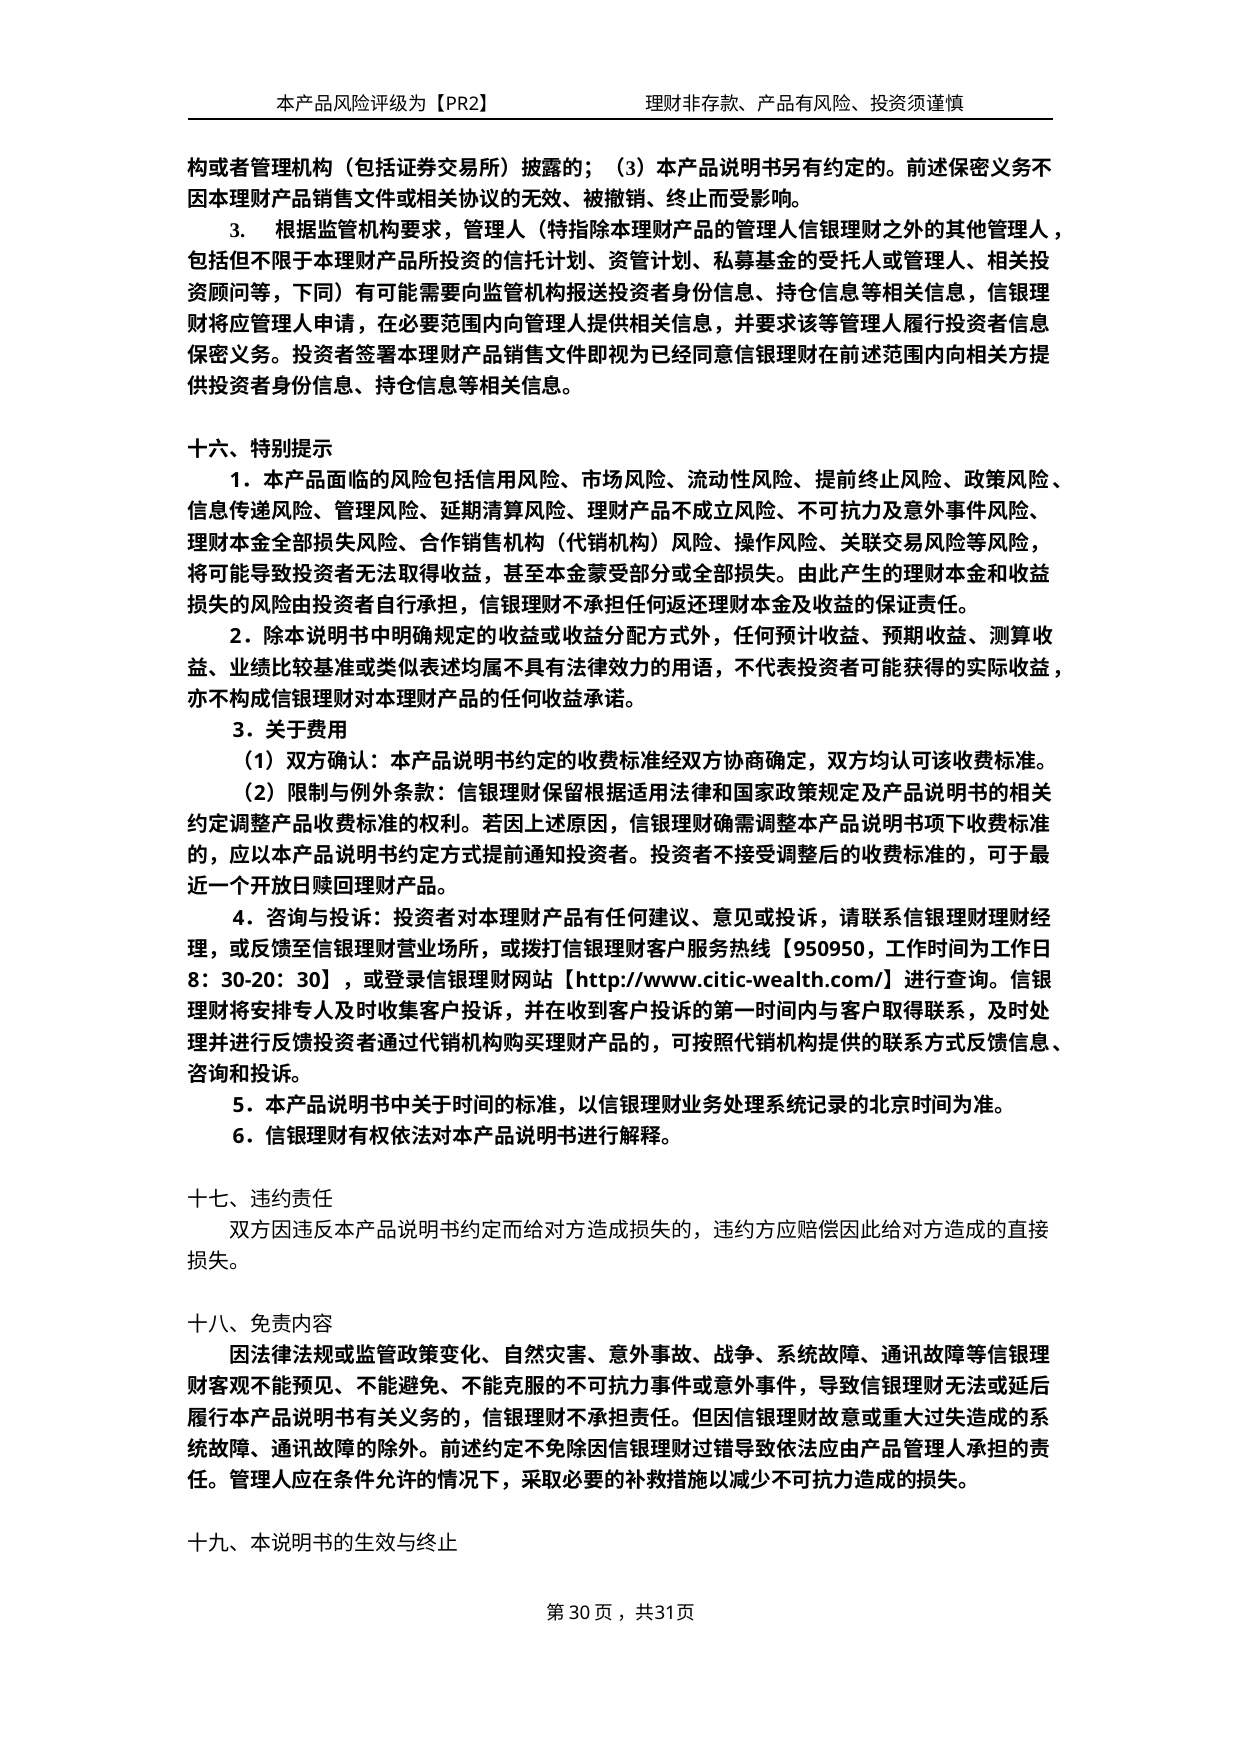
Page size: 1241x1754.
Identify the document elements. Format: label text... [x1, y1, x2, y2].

text 3．关于费用 [187, 712, 1053, 744]
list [187, 150, 1053, 212]
text 4．咨询与投诉：投资者对本理财产品有任何建议、意见或投诉，请联系信银理财理财经理，或反馈至信银理财营业场所，或拨打信银理财客户服务热线【950950，工作时间为工作日8：30-20：30】，或登录信银理财网站【http://www.citic-wealth.com/】进行查询。信银理财将安排专人及时收集客户投诉，并在收到客户投诉的第一时间内与客户取得联系，及时处理并进行反馈投资者通过代销机构购买理财产品的，可按照代销机构提供的联系方式反馈信息、咨询和投诉。 [187, 900, 1053, 1087]
list 根据监管机构要求，管理人（特指除本理财产品的管理人信银理财之外的其他管理人，包括但不限于本理财产品所投资的信托计划、资管计划、私募基金的受托人或管理人、相关投资顾问等，下同）有可能需要向监管机构报送投资者身份信息、持仓信息等相关信息，信银理财将应管理人申请，在必要范围内向管理人提供相关信息，并要求该等管理人履行投资者信息保密义务。投资者签署本理财产品销售文件即视为已经同意信银理财在前述范围内向相关方提供投资者身份信息、持仓信息等相关信息。 [187, 212, 1053, 400]
text 2．除本说明书中明确规定的收益或收益分配方式外，任何预计收益、预期收益、测算收益、业绩比较基准或类似表述均属不具有法律效力的用语，不代表投资者可能获得的实际收益，亦不构成信银理财对本理财产品的任何收益承诺。 [187, 619, 1053, 712]
text 十九、本说明书的生效与终止 [187, 1525, 1050, 1556]
text 双方因违反本产品说明书约定而给对方造成损失的，违约方应赔偿因此给对方造成的直接损失。 [187, 1212, 1053, 1275]
text 十六、特别提示 [187, 431, 1050, 462]
text 6．信银理财有权依法对本产品说明书进行解释。 [187, 1119, 1053, 1150]
text 1．本产品面临的风险包括信用风险、市场风险、流动性风险、提前终止风险、政策风险、信息传递风险、管理风险、延期清算风险、理财产品不成立风险、不可抗力及意外事件风险、理财本金全部损失风险、合作销售机构（代销机构）风险、操作风险、关联交易风险等风险，将可能导致投资者无法取得收益，甚至本金蒙受部分或全部损失。由此产生的理财本金和收益损失的风险由投资者自行承担，信银理财不承担任何返还理财本金及收益的保证责任。 [187, 462, 1053, 619]
text 十七、违约责任 [187, 1181, 1050, 1212]
text 5．本产品说明书中关于时间的标准，以信银理财业务处理系统记录的北京时间为准。 [187, 1087, 1053, 1119]
text 十八、免责内容 [187, 1306, 1050, 1337]
text 因法律法规或监管政策变化、自然灾害、意外事故、战争、系统故障、通讯故障等信银理财客观不能预见、不能避免、不能克服的不可抗力事件或意外事件，导致信银理财无法或延后履行本产品说明书有关义务的，信银理财不承担责任。但因信银理财故意或重大过失造成的系统故障、通讯故障的除外。前述约定不免除因信银理财过错导致依法应由产品管理人承担的责任。管理人应在条件允许的情况下，采取必要的补救措施以减少不可抗力造成的损失。 [187, 1337, 1053, 1494]
text （2）限制与例外条款：信银理财保留根据适用法律和国家政策规定及产品说明书的相关约定调整产品收费标准的权利。若因上述原因，信银理财确需调整本产品说明书项下收费标准的，应以本产品说明书约定方式提前通知投资者。投资者不接受调整后的收费标准的，可于最近一个开放日赎回理财产品。 [187, 775, 1053, 900]
text （1）双方确认：本产品说明书约定的收费标准经双方协商确定，双方均认可该收费标准。 [187, 744, 1053, 775]
